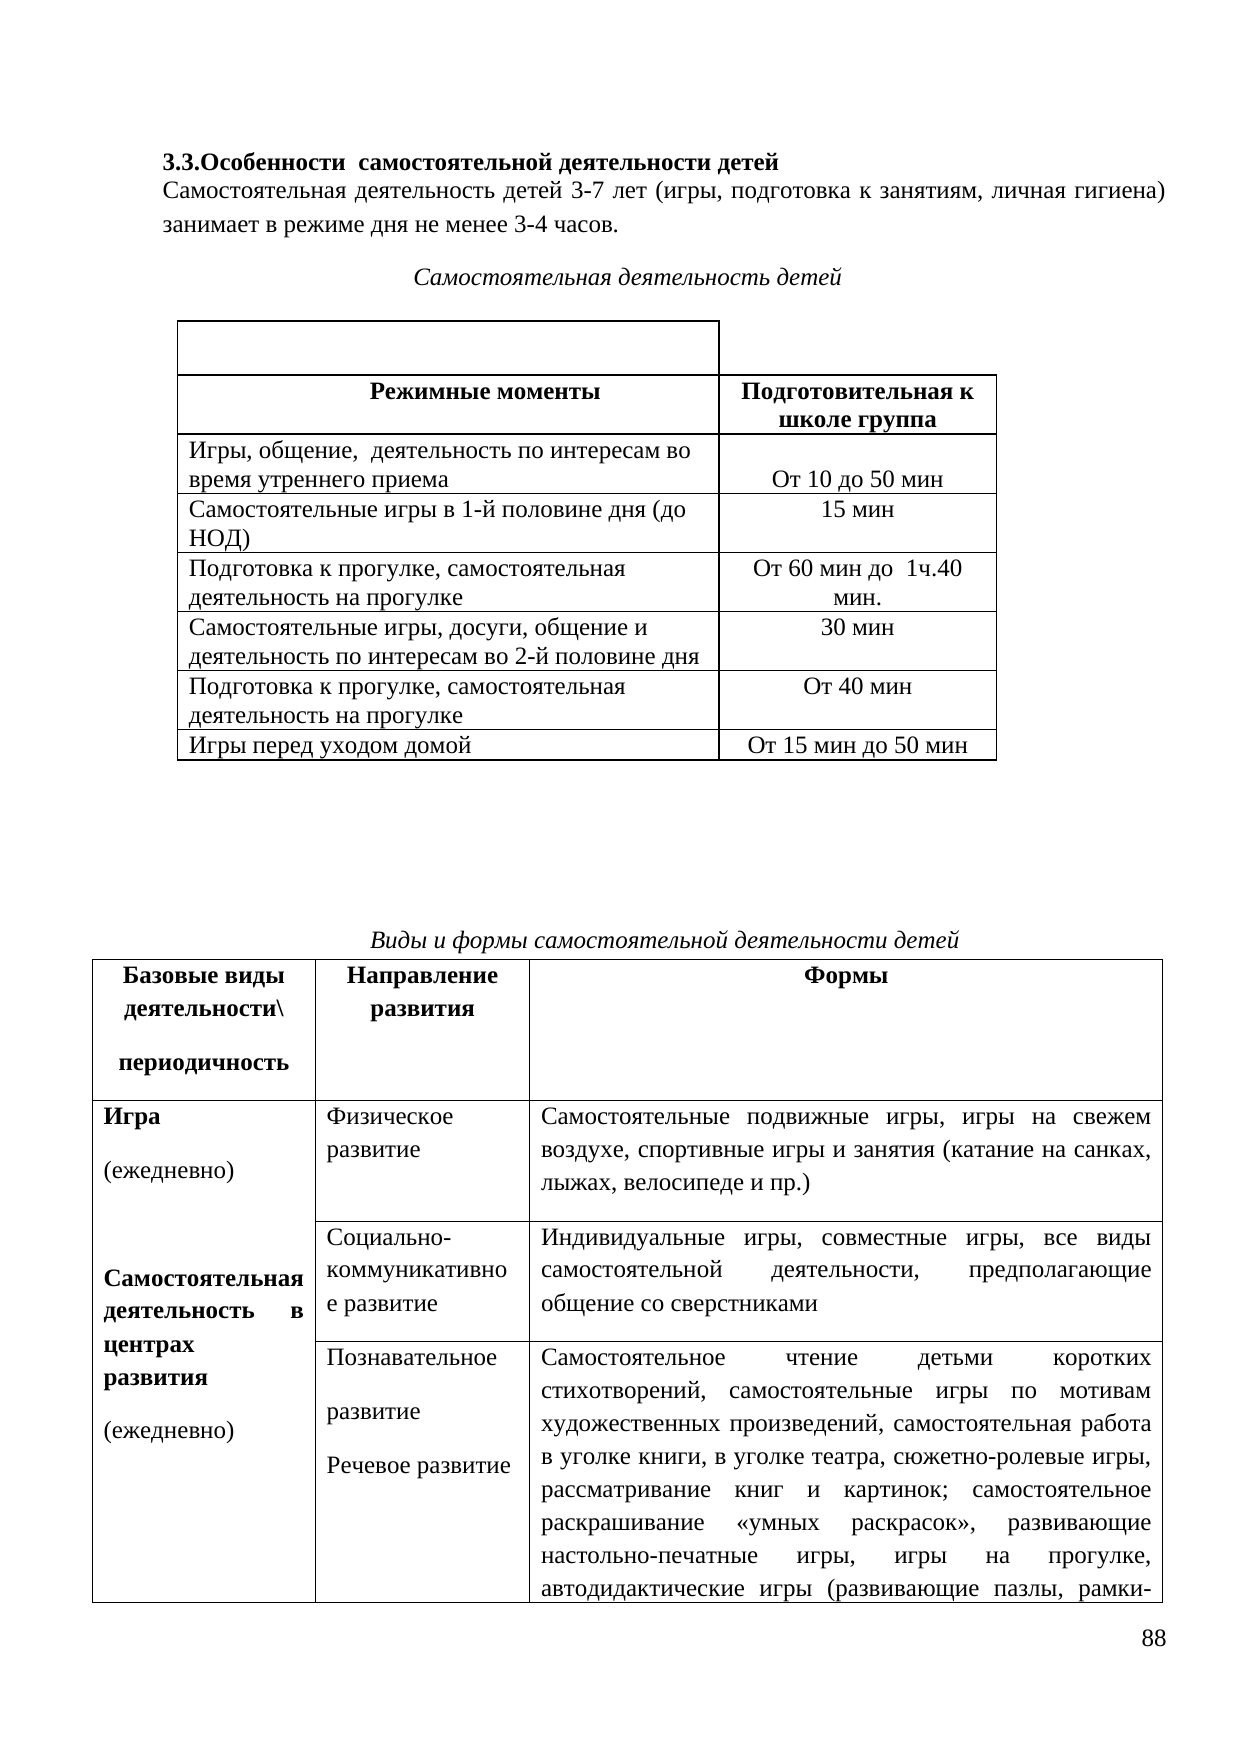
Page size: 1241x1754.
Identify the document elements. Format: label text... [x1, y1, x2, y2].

table_cell Режимные моменты [178, 376, 718, 433]
table_cell Игра (ежедневно) Самостоятельная деятельность в центрах развития (ежедневно) [93, 1101, 315, 1602]
table_cell 30 мин [720, 612, 996, 669]
text Виды и формы самостоятельной деятельности детей [89, 926, 1166, 954]
table_header Формы [530, 960, 1162, 1100]
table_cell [316, 1342, 529, 1602]
table_cell Индивидуальные игры, совместные игры, все виды самостоятельной деятельности, предполагающие общение со сверстниками [530, 1222, 1162, 1341]
text 3.3.Особенности самостоятельной деятельности детей [162, 147, 1166, 176]
table_cell Физическое развитие [316, 1101, 529, 1221]
table_cell Социально-коммуникативное развитие [316, 1222, 529, 1341]
table_cell От 40 мин [720, 671, 996, 729]
text Самостоятельная деятельность детей [89, 262, 1166, 291]
table_cell Самостоятельные игры, досуги, общение и деятельность по интересам во 2-й половине дня [178, 612, 718, 669]
text Самостоятельная деятельность детей 3-7 лет (игры, подготовка к занятиям, личная гигиена) занимает в режиме дня не менее 3-4 часов. [162, 176, 1166, 237]
table_cell Подготовка к прогулке, самостоятельная деятельность на прогулке [178, 553, 718, 611]
table_cell Игры перед уходом домой [178, 730, 718, 759]
table_cell Самостоятельные игры в 1-й половине дня (до НОД) [178, 494, 718, 551]
table_cell От 15 мин до 50 мин [720, 730, 996, 759]
table_header Направление развития [316, 960, 529, 1100]
table_header Базовые виды деятельности\ периодичность [93, 960, 315, 1100]
table_cell Самостоятельные подвижные игры, игры на свежем воздухе, спортивные игры и занятия (катание на санках, лыжах, велосипеде и пр.) [530, 1101, 1162, 1221]
table_cell От 60 мин до 1ч.40 мин. [720, 553, 996, 611]
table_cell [530, 1342, 1162, 1602]
table_cell Подготовительная к школе группа [720, 376, 996, 433]
table_header [178, 322, 718, 374]
table_cell 15 мин [720, 494, 996, 551]
table_cell От 10 до 50 мин [720, 435, 996, 492]
table_cell Игры, общение, деятельность по интересам во время утреннего приема [178, 435, 718, 492]
table_cell Подготовка к прогулке, самостоятельная деятельность на прогулке [178, 671, 718, 729]
